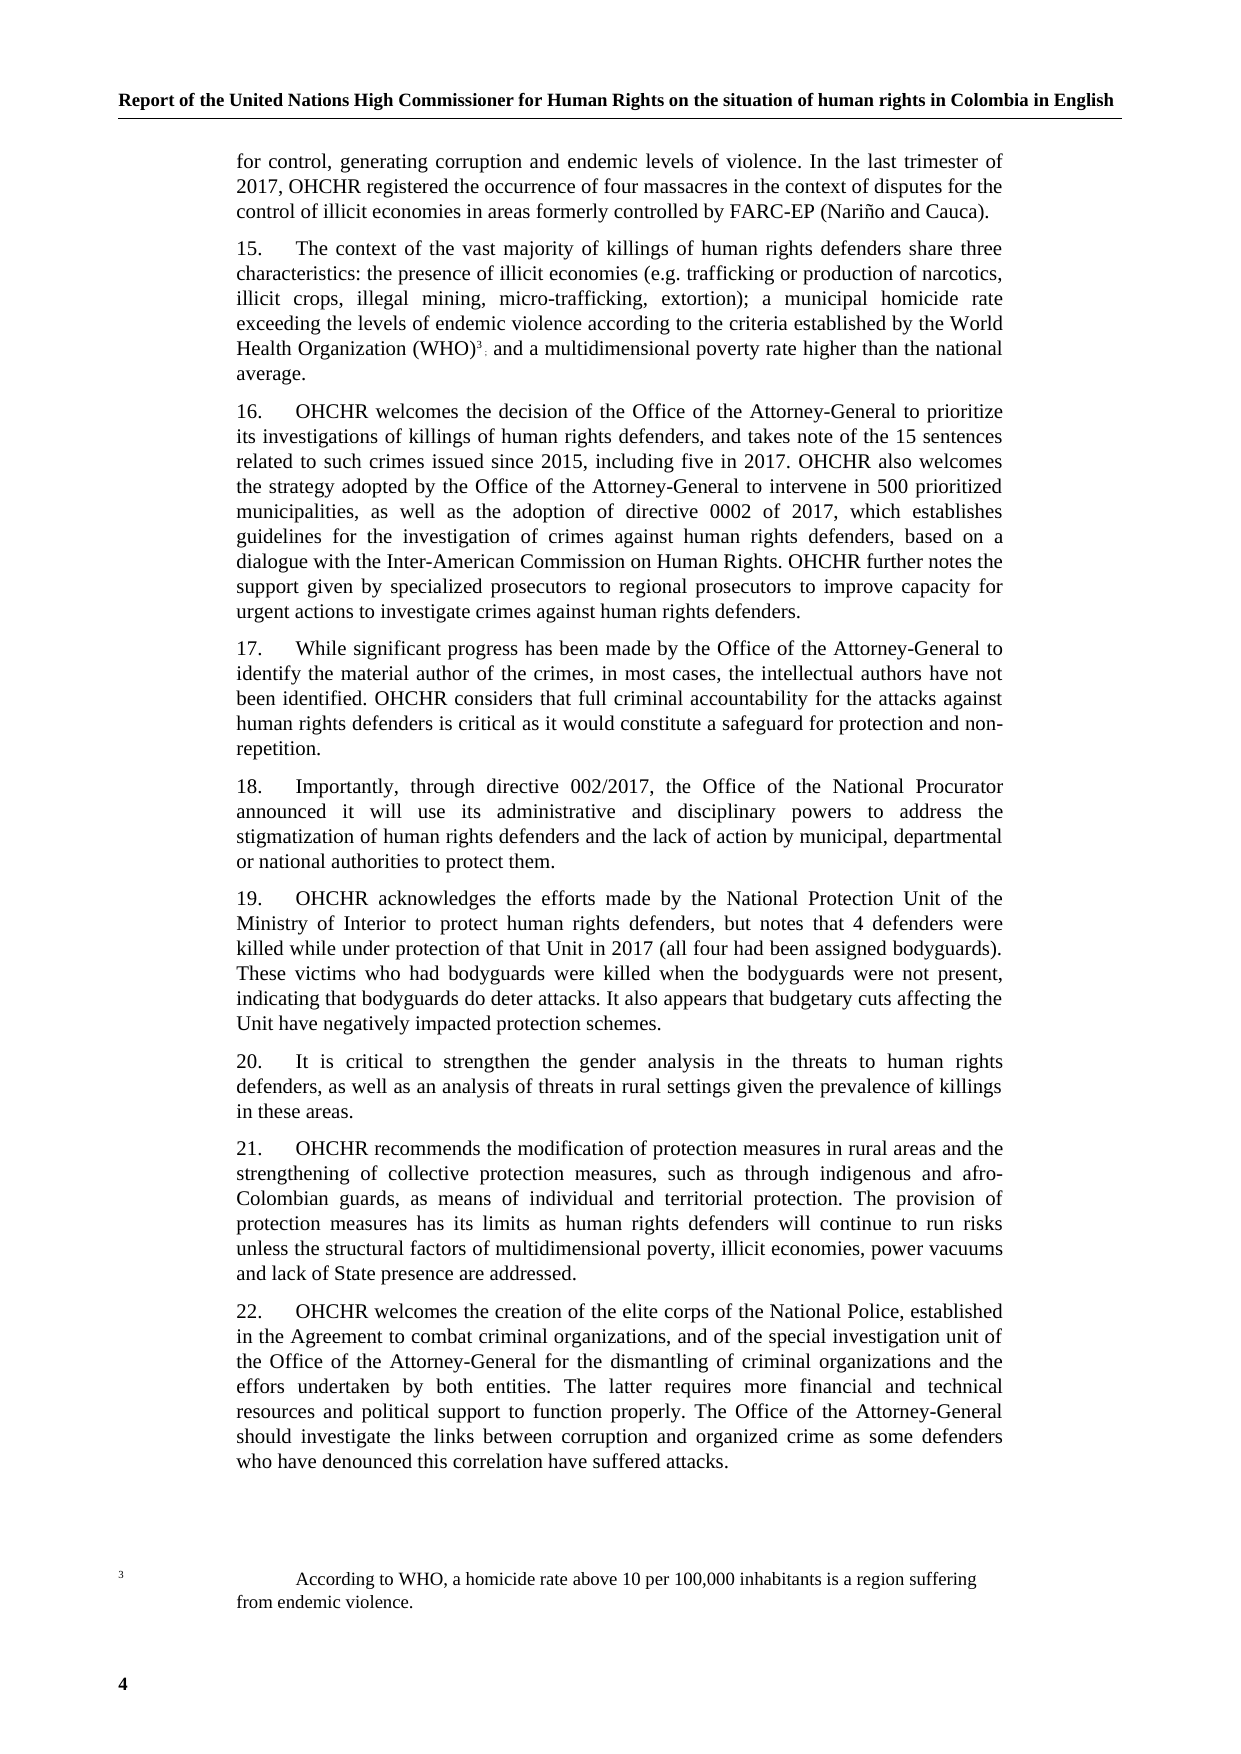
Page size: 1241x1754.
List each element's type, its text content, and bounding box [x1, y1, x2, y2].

text 17. While significant progress has been made by the Office of the Attorney-General to identify the material author of the crimes, in most cases, the intellectual authors have not been identified. OHCHR considers that full criminal accountability for the attacks against human rights defenders is critical as it would constitute a safeguard for protection and non-repetition. [236, 635, 1004, 760]
text 16. OHCHR welcomes the decision of the Office of the Attorney-General to prioritize its investigations of killings of human rights defenders, and takes note of the 15 sentences related to such crimes issued since 2015, including five in 2017. OHCHR also welcomes the strategy adopted by the Office of the Attorney-General to intervene in 500 prioritized municipalities, as well as the adoption of directive 0002 of 2017, which establishes guidelines for the investigation of crimes against human rights defenders, based on a dialogue with the Inter-American Commission on Human Rights. OHCHR further notes the support given by specialized prosecutors to regional prosecutors to improve capacity for urgent actions to investigate crimes against human rights defenders. [236, 398, 1004, 623]
text 22. OHCHR welcomes the creation of the elite corps of the National Police, established in the Agreement to combat criminal organizations, and of the special investigation unit of the Office of the Attorney-General for the dismantling of criminal organizations and the effors undertaken by both entities. The latter requires more financial and technical resources and political support to function properly. The Office of the Attorney-General should investigate the links between corruption and organized crime as some defenders who have denounced this correlation have suffered attacks. [236, 1298, 1004, 1473]
text 18. Importantly, through directive 002/2017, the Office of the National Procurator announced it will use its administrative and disciplinary powers to address the stigmatization of human rights defenders and the lack of action by municipal, departmental or national authorities to protect them. [236, 773, 1004, 873]
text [236, 148, 1004, 223]
text 19. OHCHR acknowledges the efforts made by the National Protection Unit of the Ministry of Interior to protect human rights defenders, but notes that 4 defenders were killed while under protection of that Unit in 2017 (all four had been assigned bodyguards). These victims who had bodyguards were killed when the bodyguards were not present, indicating that bodyguards do deter attacks. It also appears that budgetary cuts affecting the Unit have negatively impacted protection schemes. [236, 885, 1004, 1035]
text 20. It is critical to strengthen the gender analysis in the threats to human rights defenders, as well as an analysis of threats in rural settings given the prevalence of killings in these areas. [236, 1048, 1004, 1123]
text 21. OHCHR recommends the modification of protection measures in rural areas and the strengthening of collective protection measures, such as through indigenous and afro-Colombian guards, as means of individual and territorial protection. The provision of protection measures has its limits as human rights defenders will continue to run risks unless the structural factors of multidimensional poverty, illicit economies, power vacuums and lack of State presence are addressed. [236, 1135, 1004, 1285]
text 15. The context of the vast majority of killings of human rights defenders share three characteristics: the presence of illicit economies (e.g. trafficking or production of narcotics, illicit crops, illegal mining, micro-trafficking, extortion); a municipal homicide rate exceeding the levels of endemic violence according to the criteria established by the World Health Organization (WHO) ; and a multidimensional poverty rate higher than the national average. [236, 235, 1004, 385]
